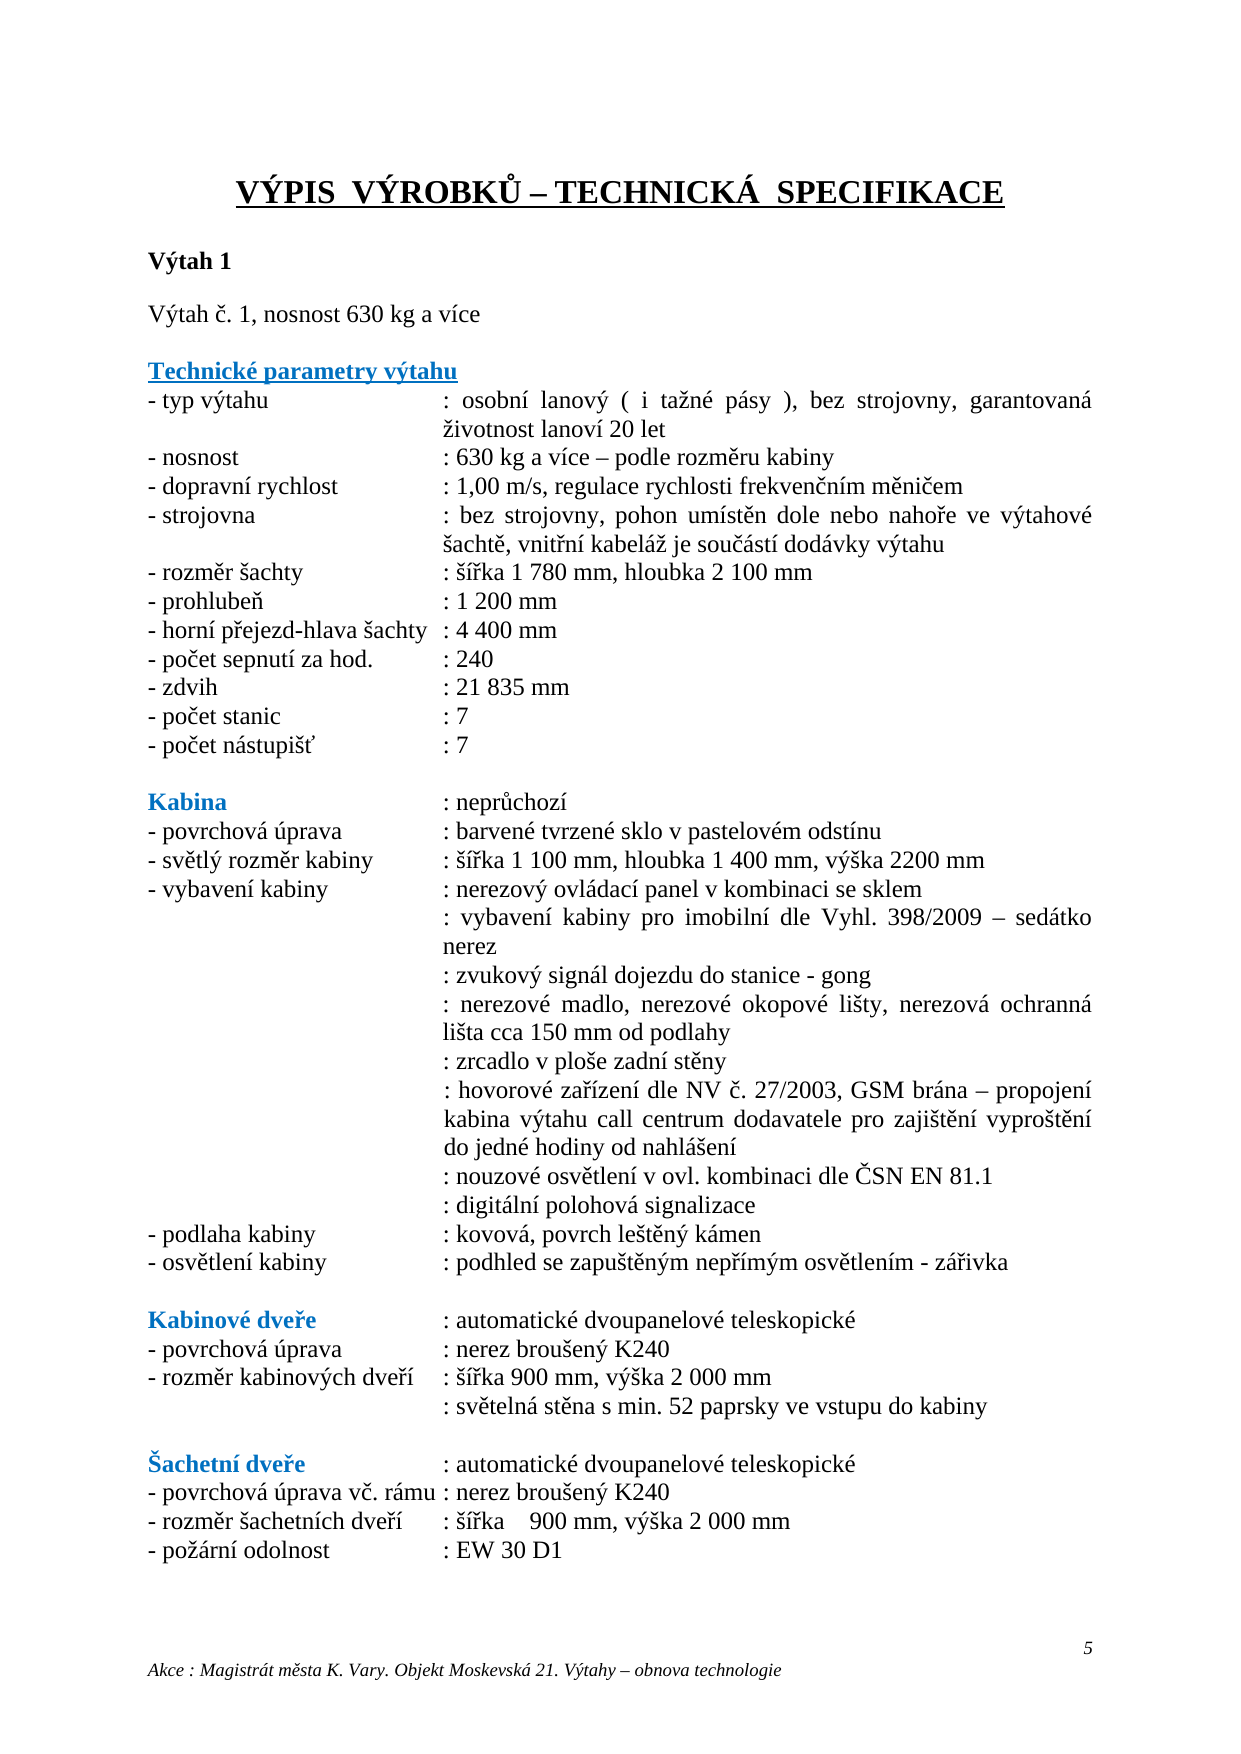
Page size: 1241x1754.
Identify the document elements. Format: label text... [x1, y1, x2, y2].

text - nosnost : 630 kg a více – podle rozměru kabiny [148, 442, 1093, 471]
text - rozměr šachetních dveří : šířka 900 mm, výška 2 000 mm [148, 1506, 1093, 1535]
text : světelná stěna s min. 52 paprsky ve vstupu do kabiny [148, 1391, 1093, 1420]
text - počet nástupišť : 7 [148, 730, 1093, 759]
text - zdvih : 21 835 mm [148, 672, 1093, 701]
text : hovorové zařízení dle NV č. 27/2003, GSM brána – propojení kabina výtahu call centrum dodavatele pro zajištění vyproštění do jedné hodiny od nahlášení [443, 1075, 1093, 1161]
text - počet sepnutí za hod. : 240 [148, 644, 1093, 672]
text Technické parametry výtahu [148, 356, 1093, 385]
text - podlaha kabiny : kovová, povrch leštěný kámen [148, 1219, 1093, 1247]
text : vybavení kabiny pro imobilní dle Vyhl. 398/2009 – sedátko nerez [443, 902, 1093, 960]
text : zrcadlo v ploše zadní stěny [148, 1046, 1093, 1075]
text - světlý rozměr kabiny : šířka 1 100 mm, hloubka 1 400 mm, výška 2200 mm [148, 845, 1093, 874]
text - rozměr šachty : šířka 1 780 mm, hloubka 2 100 mm [148, 557, 1093, 586]
text : nouzové osvětlení v ovl. kombinaci dle ČSN EN 81.1 [148, 1161, 1093, 1190]
text - typ výtahu : osobní lanový ( i tažné pásy ), bez strojovny, garantovaná životnost lanoví 20 let [148, 385, 1093, 442]
text - horní přejezd-hlava šachty : 4 400 mm [148, 615, 1093, 644]
text Kabinové dveře : automatické dvoupanelové teleskopické [148, 1305, 1093, 1334]
subtitle výpis výrobků – technická specifikace [148, 173, 1093, 211]
text - povrchová úprava : nerez broušený K240 [148, 1334, 1093, 1362]
text Kabina : neprůchozí [148, 787, 1093, 816]
text - povrchová úprava : barvené tvrzené sklo v pastelovém odstínu [148, 816, 1093, 845]
text : nerezové madlo, nerezové okopové lišty, nerezová ochranná lišta cca 150 mm od podlahy [442, 989, 1093, 1046]
text Výtah č. 1, nosnost 630 kg a více [148, 299, 1093, 327]
text - dopravní rychlost : 1,00 m/s, regulace rychlosti frekvenčním měničem [148, 471, 1093, 500]
text - počet stanic : 7 [148, 701, 1093, 730]
text - požární odolnost : EW 30 D1 [148, 1535, 1093, 1564]
text - prohlubeň : 1 200 mm [148, 586, 1093, 615]
text - povrchová úprava vč. rámu : nerez broušený K240 [148, 1477, 1093, 1506]
text - strojovna : bez strojovny, pohon umístěn dole nebo nahoře ve výtahové šachtě, vnitřní kabeláž je součástí dodávky výtahu [148, 500, 1093, 557]
text - osvětlení kabiny : podhled se zapuštěným nepřímým osvětlením - zářivka [148, 1247, 1093, 1276]
text : zvukový signál dojezdu do stanice - gong [148, 960, 1093, 989]
subtitle Výtah 1 [148, 246, 1093, 275]
text - vybavení kabiny : nerezový ovládací panel v kombinaci se sklem [148, 874, 1093, 902]
text : digitální polohová signalizace [148, 1190, 1093, 1219]
text Šachetní dveře : automatické dvoupanelové teleskopické [148, 1449, 1093, 1477]
text - rozměr kabinových dveří : šířka 900 mm, výška 2 000 mm [148, 1362, 1093, 1391]
